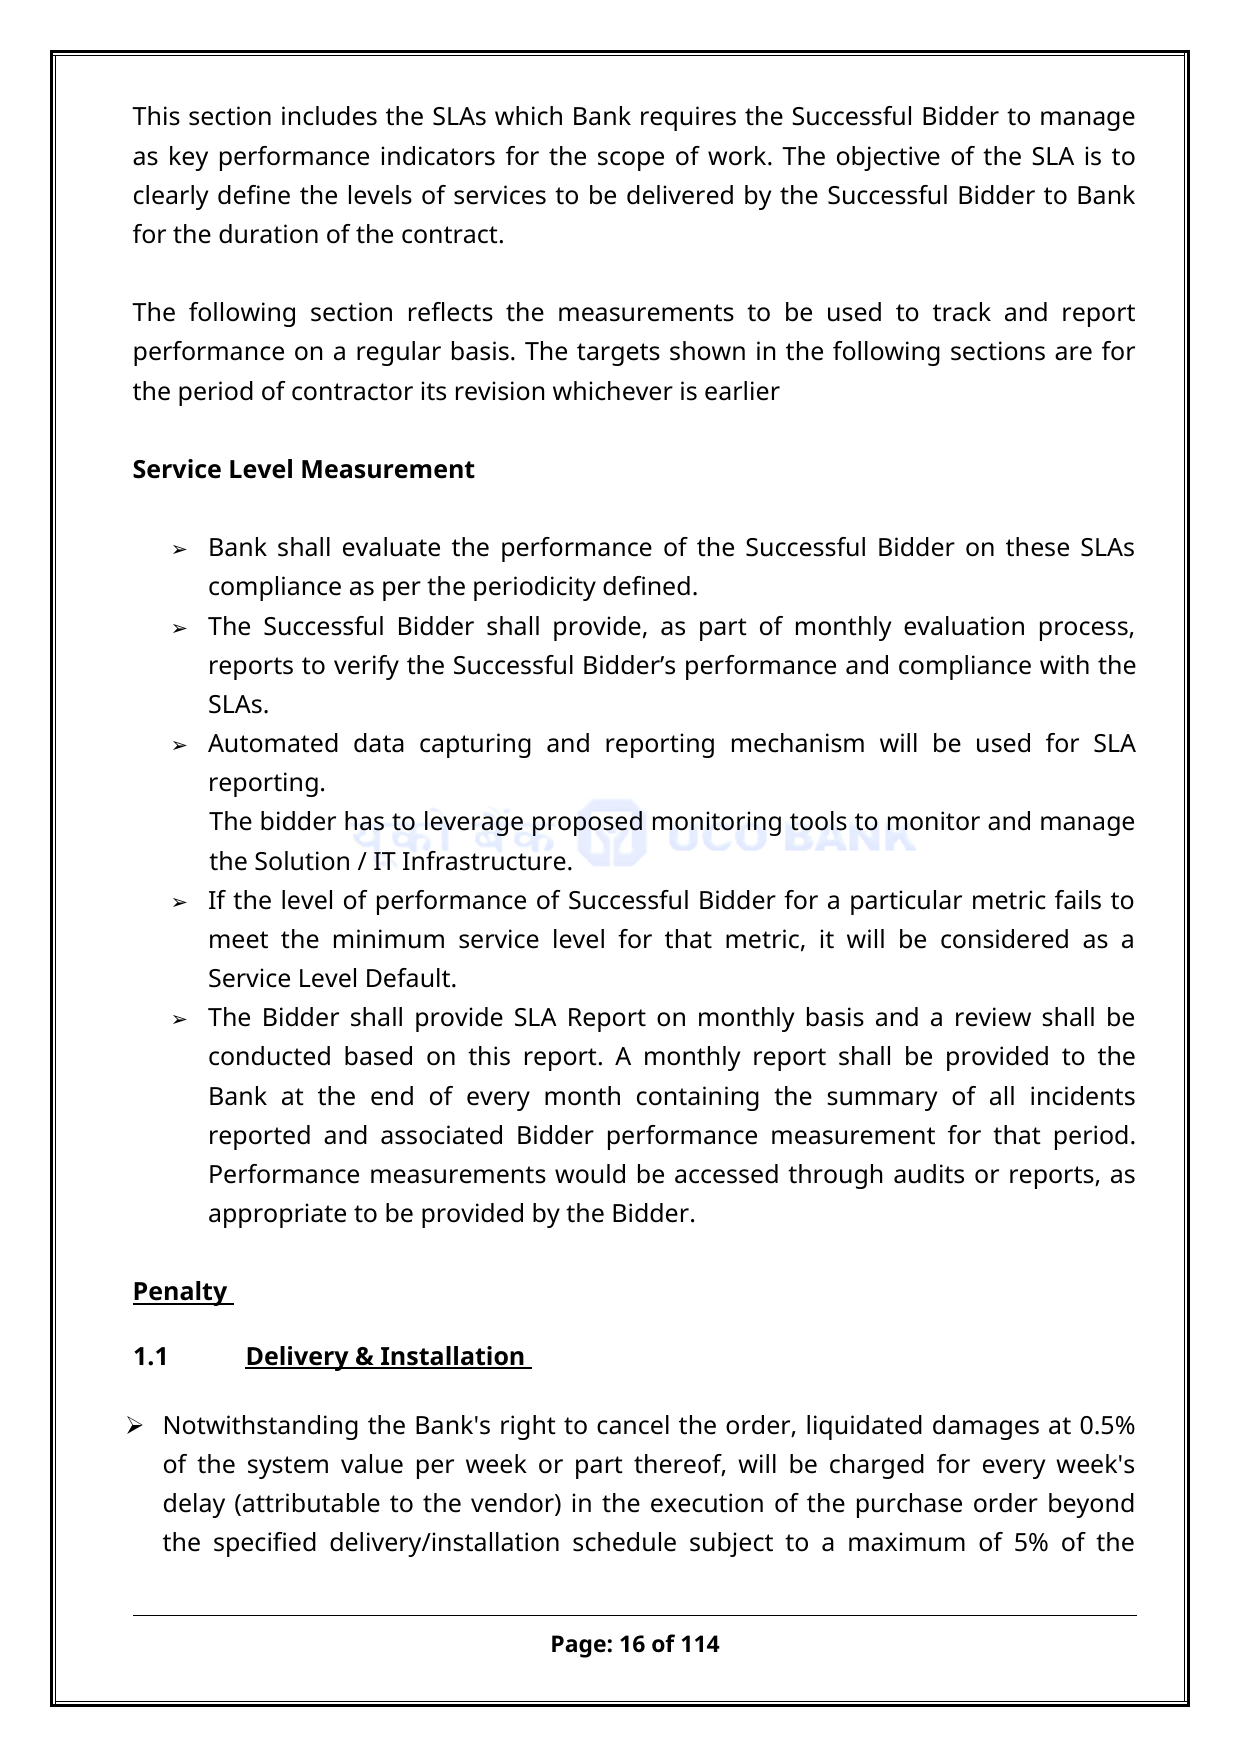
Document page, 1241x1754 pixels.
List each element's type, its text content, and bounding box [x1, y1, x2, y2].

subtitle Delivery & Installation [133, 1338, 1137, 1372]
list If the level of performance of Successful Bidder for a particular metric fails to meet the minimum service level for that metric, it will be considered as a Service Level Default. [170, 882, 1137, 995]
text Penalty [132, 1274, 1040, 1308]
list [125, 1407, 1137, 1559]
text Service Level Measurement [132, 451, 1040, 486]
text The following section reflects the measurements to be used to track and report performance on a regular basis. The targets shown in the following sections are for the period of contractor its revision whichever is earlier [132, 295, 1137, 407]
text The bidder has to leverage proposed monitoring tools to monitor and manage the Solution / IT Infrastructure. [209, 804, 1137, 877]
list Automated data capturing and reporting mechanism will be used for SLA reporting. [170, 726, 1137, 799]
text This section includes the SLAs which Bank requires the Successful Bidder to manage as key performance indicators for the scope of work. The objective of the SLA is to clearly define the levels of services to be delivered by the Successful Bidder to Bank for the duration of the contract. [132, 99, 1137, 251]
list The Bidder shall provide SLA Report on monthly basis and a review shall be conducted based on this report. A monthly report shall be provided to the Bank at the end of every month containing the summary of all incidents reported and associated Bidder performance measurement for that period. Performance measurements would be accessed through audits or reports, as appropriate to be provided by the Bidder. [170, 1000, 1137, 1230]
list Bank shall evaluate the performance of the Successful Bidder on these SLAs compliance as per the periodicity defined. [170, 530, 1137, 603]
list The Successful Bidder shall provide, as part of monthly evaluation process, reports to verify the Successful Bidder’s performance and compliance with the SLAs. [170, 608, 1137, 721]
